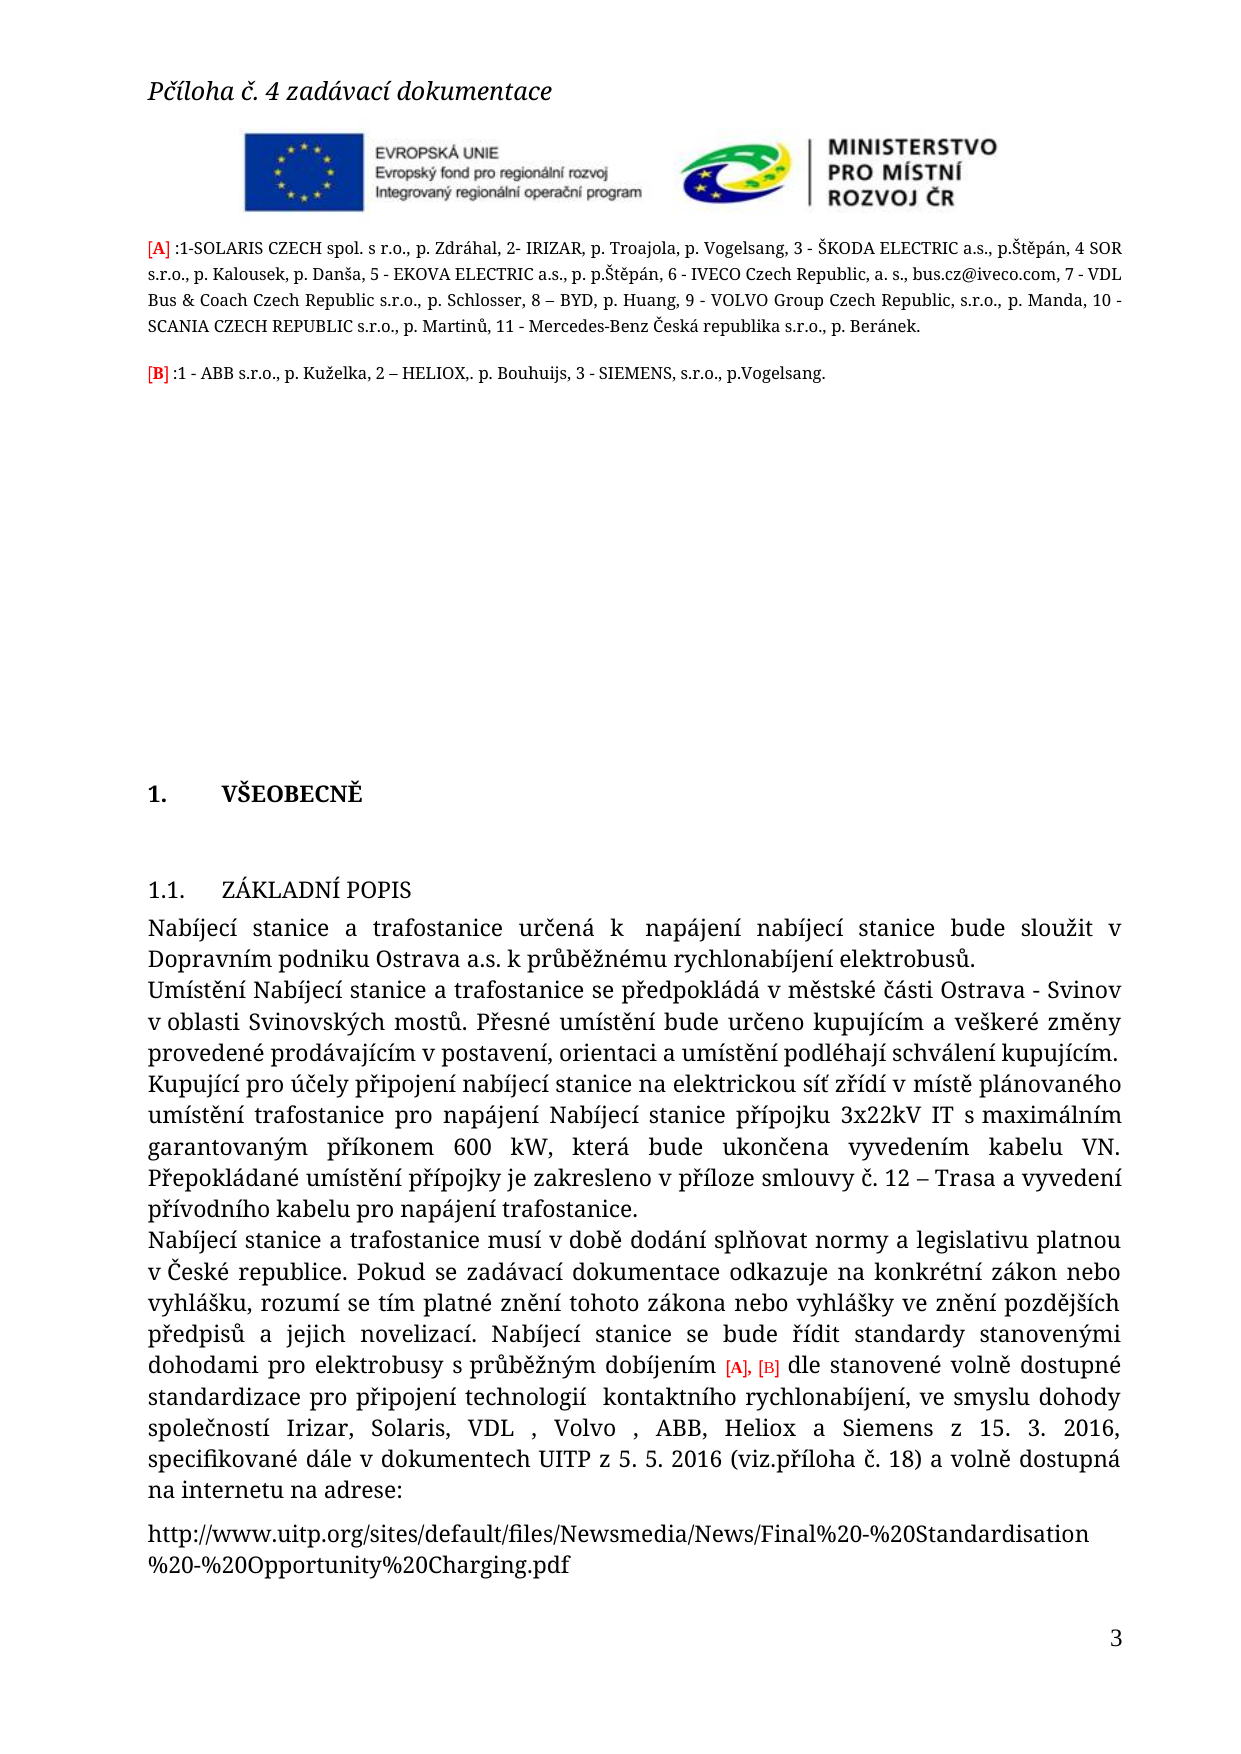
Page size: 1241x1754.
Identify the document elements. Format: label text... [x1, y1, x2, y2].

text http://www.uitp.org/sites/default/files/Newsmedia/News/Final%20-%20Standardisation%20-%20Opportunity%20Charging.pdf [148, 1518, 1122, 1580]
text A :1-SOLARIS CZECH spol. s r.o., p. Zdráhal, 2- IRIZAR, p. Troajola, p. Vogelsang, 3 - ŠKODA ELECTRIC a.s., p.Štěpán, 4 SOR s.r.o., p. Kalousek, p. Danša, 5 - EKOVA ELECTRIC a.s., p. p.Štěpán, 6 - IVECO Czech Republic, a. s., bus.cz@iveco.com, 7 - VDL Bus & Coach Czech Republic s.r.o., p. Schlosser, 8 – BYD, p. Huang, 9 - VOLVO Group Czech Republic, s.r.o., p. Manda, 10 - SCANIA CZECH REPUBLIC s.r.o., p. Martinů, 11 - Mercedes-Benz Česká republika s.r.o., p. Beránek. [148, 237, 1122, 338]
text Nabíjecí stanice a trafostanice určená k napájení nabíjecí stanice bude sloužit v Dopravním podniku Ostrava a.s. k průběžnému rychlonabíjení elektrobusů. [148, 912, 1122, 974]
text Umístění Nabíjecí stanice a trafostanice se předpokládá v městské části Ostrava - Svinov v oblasti Svinovských mostů. Přesné umístění bude určeno kupujícím a veškeré změny provedené prodávajícím v postavení, orientaci a umístění podléhají schválení kupujícím. [148, 974, 1122, 1068]
subtitle základní popis [148, 874, 1122, 905]
text B :1 - ABB s.r.o., p. Kuželka, 2 – HELIOX,. p. Bouhuijs, 3 - SIEMENS, s.r.o., p.Vogelsang. [148, 362, 1122, 385]
subtitle Všeobecně [148, 778, 1122, 809]
picture [218, 107, 1022, 237]
text Kupující pro účely připojení nabíjecí stanice na elektrickou síť zřídí v místě plánovaného umístění trafostanice pro napájení Nabíjecí stanice přípojku 3x22kV IT s maximálním garantovaným příkonem 600 kW, která bude ukončena vyvedením kabelu VN. Přepokládané umístění přípojky je zakresleno v příloze smlouvy č. 12 – Trasa a vyvedení přívodního kabelu pro napájení trafostanice. [148, 1068, 1122, 1224]
text Nabíjecí stanice a trafostanice musí v době dodání splňovat normy a legislativu platnou v České republice. Pokud se zadávací dokumentace odkazuje na konkrétní zákon nebo vyhlášku, rozumí se tím platné znění tohoto zákona nebo vyhlášky ve znění pozdějších předpisů a jejich novelizací. Nabíjecí stanice se bude řídit standardy stanovenými dohodami pro elektrobusy s průběžným dobíjením A, B dle stanovené volně dostupné standardizace pro připojení technologií kontaktního rychlonabíjení, ve smyslu dohody společností Irizar, Solaris, VDL , Volvo , ABB, Heliox a Siemens z 15. 3. 2016, specifikované dále v dokumentech UITP z 5. 5. 2016 (viz.příloha č. 18) a volně dostupná na internetu na adrese: [148, 1224, 1122, 1505]
